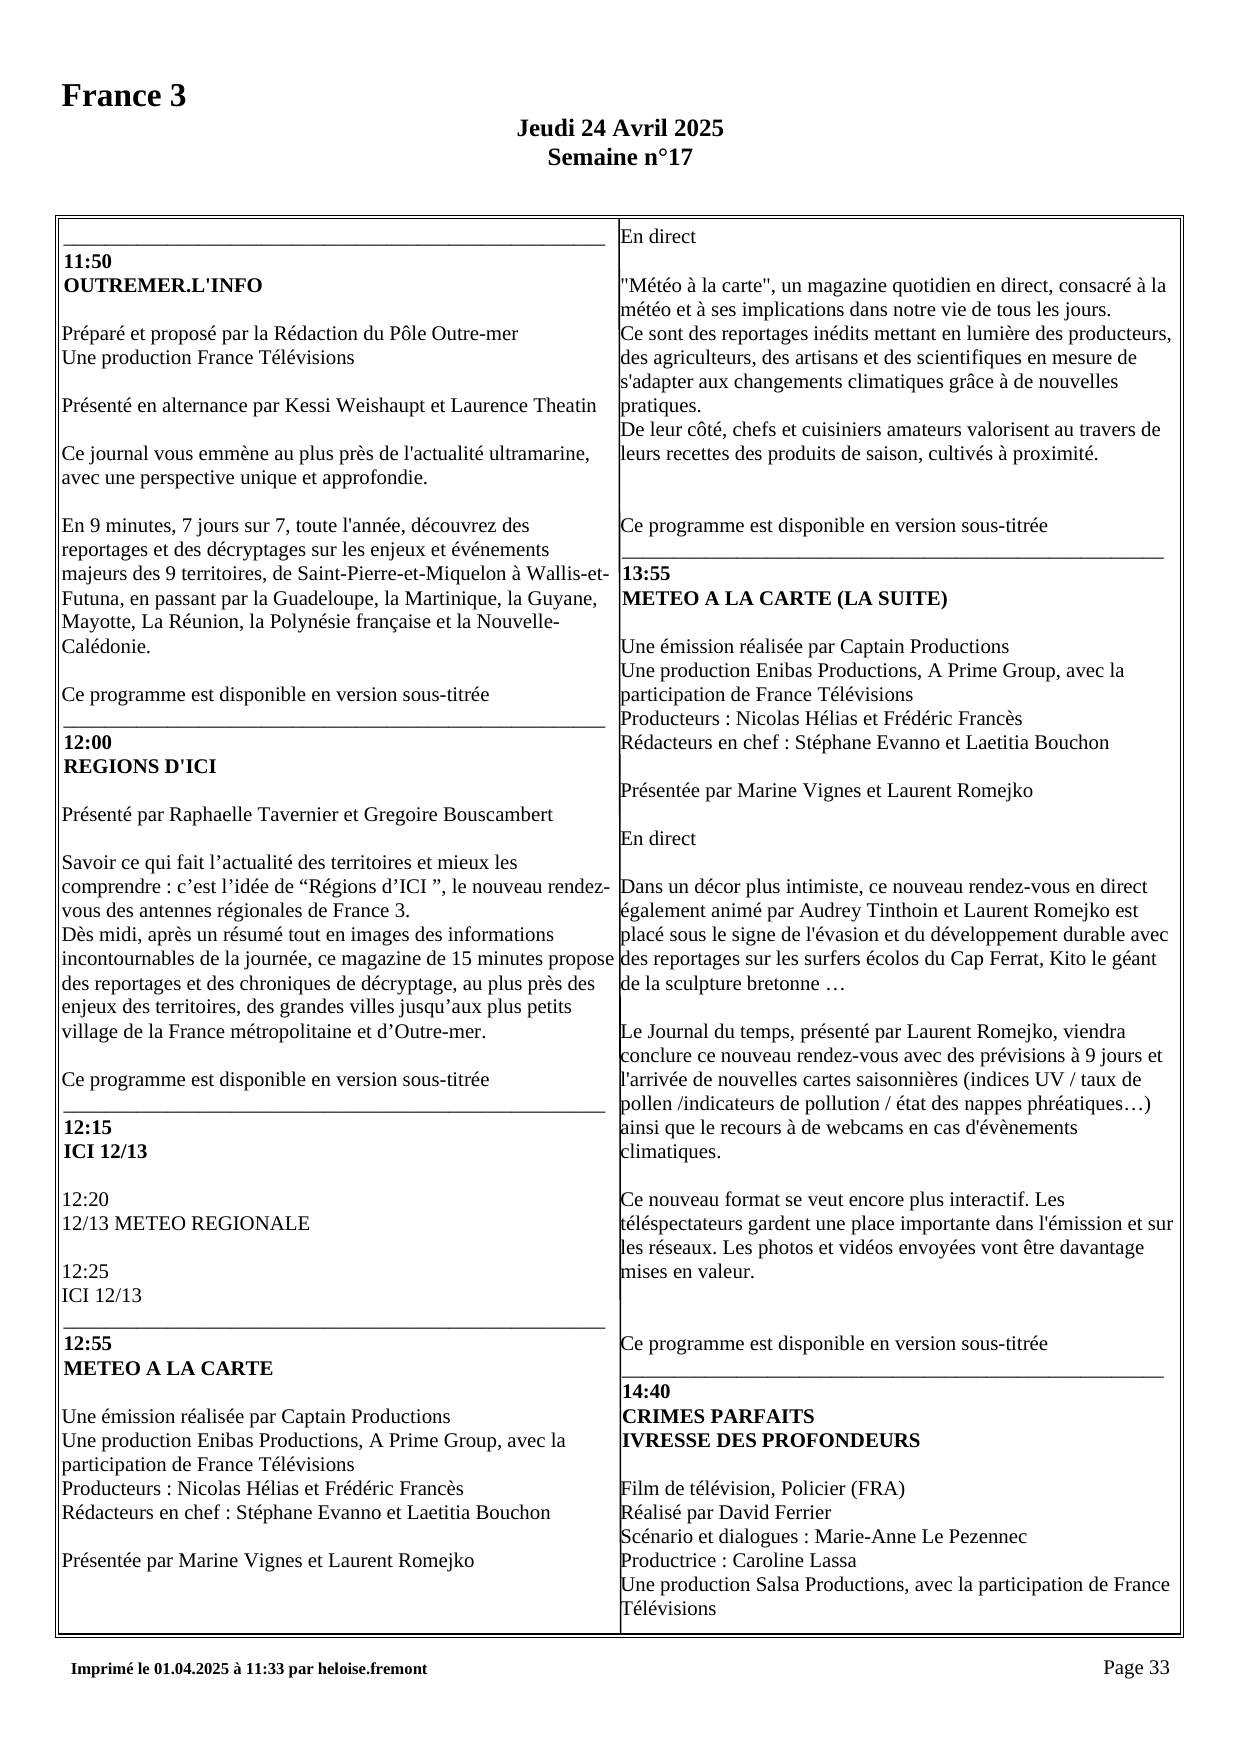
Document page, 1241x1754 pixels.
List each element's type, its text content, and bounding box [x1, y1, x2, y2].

text ____________________________________________________ [63, 1307, 620, 1331]
text ____________________________________________________ [63, 1091, 620, 1115]
text En direct "Météo à la carte", un magazine quotidien en direct, consacré à la météo et à ses implications dans notre vie de tous les jours. Ce sont des reportages inédits mettant en lumière des producteurs, des agriculteurs, des artisans et des scientifiques en mesure de s'adapter aux changements climatiques grâce à de nouvelles pratiques. De leur côté, chefs et cuisiniers amateurs valorisent au travers de leurs recettes des produits de saison, cultivés à proximité. [620, 224, 1179, 513]
text METEO A LA CARTE (LA SUITE) [622, 585, 1179, 609]
text 11:50 [63, 248, 620, 273]
text OUTREMER.L'INFO [63, 273, 620, 297]
text METEO A LA CARTE [63, 1355, 620, 1379]
text IVRESSE DES PROFONDEURS [622, 1428, 1179, 1452]
text 12:20 12/13 METEO REGIONALE 12:25 ICI 12/13 [61, 1163, 620, 1307]
text 12:15 [63, 1115, 620, 1139]
text Ce programme est disponible en version sous-titrée [620, 1331, 1179, 1355]
text 12:55 [63, 1331, 620, 1355]
text Ce programme est disponible en version sous-titrée [620, 513, 1179, 537]
text REGIONS D'ICI [63, 754, 620, 778]
text Présenté par Raphaelle Tavernier et Gregoire Bouscambert Savoir ce qui fait l’actualité des territoires et mieux les comprendre : c’est l’idée de “Régions d’ICI ”, le nouveau rendez-vous des antennes régionales de France 3. Dès midi, après un résumé tout en images des informations incontournables de la journée, ce magazine de 15 minutes propose des reportages et des chroniques de décryptage, au plus près des enjeux des territoires, des grandes villes jusqu’aux plus petits village de la France métropolitaine et d’Outre-mer. [61, 778, 620, 1043]
text Une émission réalisée par Captain Productions Une production Enibas Productions, A Prime Group, avec la participation de France Télévisions Producteurs : Nicolas Hélias et Frédéric Francès Rédacteurs en chef : Stéphane Evanno et Laetitia Bouchon Présentée par Marine Vignes et Laurent Romejko En direct Dans un décor plus intimiste, ce nouveau rendez-vous en direct également animé par Audrey Tinthoin et Laurent Romejko est placé sous le signe de l'évasion et du développement durable avec des reportages sur les surfers écolos du Cap Ferrat, Kito le géant de la sculpture bretonne … Le Journal du temps, présenté par Laurent Romejko, viendra conclure ce nouveau rendez-vous avec des prévisions à 9 jours et l'arrivée de nouvelles cartes saisonnières (indices UV / taux de pollen /indicateurs de pollution / état des nappes phréatiques…) ainsi que le recours à de webcams en cas d'évènements climatiques. Ce nouveau format se veut encore plus interactif. Les téléspectateurs gardent une place importante dans l'émission et sur les réseaux. Les photos et vidéos envoyées vont être davantage mises en valeur. [620, 609, 1179, 1331]
text 13:55 [622, 561, 1179, 585]
text Ce programme est disponible en version sous-titrée [61, 1067, 620, 1091]
text Préparé et proposé par la Rédaction du Pôle Outre-mer Une production France Télévisions Présenté en alternance par Kessi Weishaupt et Laurence Theatin Ce journal vous emmène au plus près de l'actualité ultramarine, avec une perspective unique et approfondie. En 9 minutes, 7 jours sur 7, toute l'année, découvrez des reportages et des décryptages sur les enjeux et événements majeurs des 9 territoires, de Saint-Pierre-et-Miquelon à Wallis-et-Futuna, en passant par la Guadeloupe, la Martinique, la Guyane, Mayotte, La Réunion, la Polynésie française et la Nouvelle-Calédonie. [61, 297, 620, 658]
text ICI 12/13 [63, 1139, 620, 1163]
text ____________________________________________________ [622, 537, 1179, 561]
text ____________________________________________________ [63, 706, 620, 730]
text ____________________________________________________ [63, 224, 620, 248]
text ____________________________________________________ [622, 1355, 1179, 1379]
text CRIMES PARFAITS [622, 1403, 1179, 1428]
text Ce programme est disponible en version sous-titrée [61, 682, 620, 706]
text Une émission réalisée par Captain Productions Une production Enibas Productions, A Prime Group, avec la participation de France Télévisions Producteurs : Nicolas Hélias et Frédéric Francès Rédacteurs en chef : Stéphane Evanno et Laetitia Bouchon Présentée par Marine Vignes et Laurent Romejko [61, 1379, 620, 1620]
text 14:40 [622, 1379, 1179, 1403]
text 12:00 [63, 730, 620, 754]
